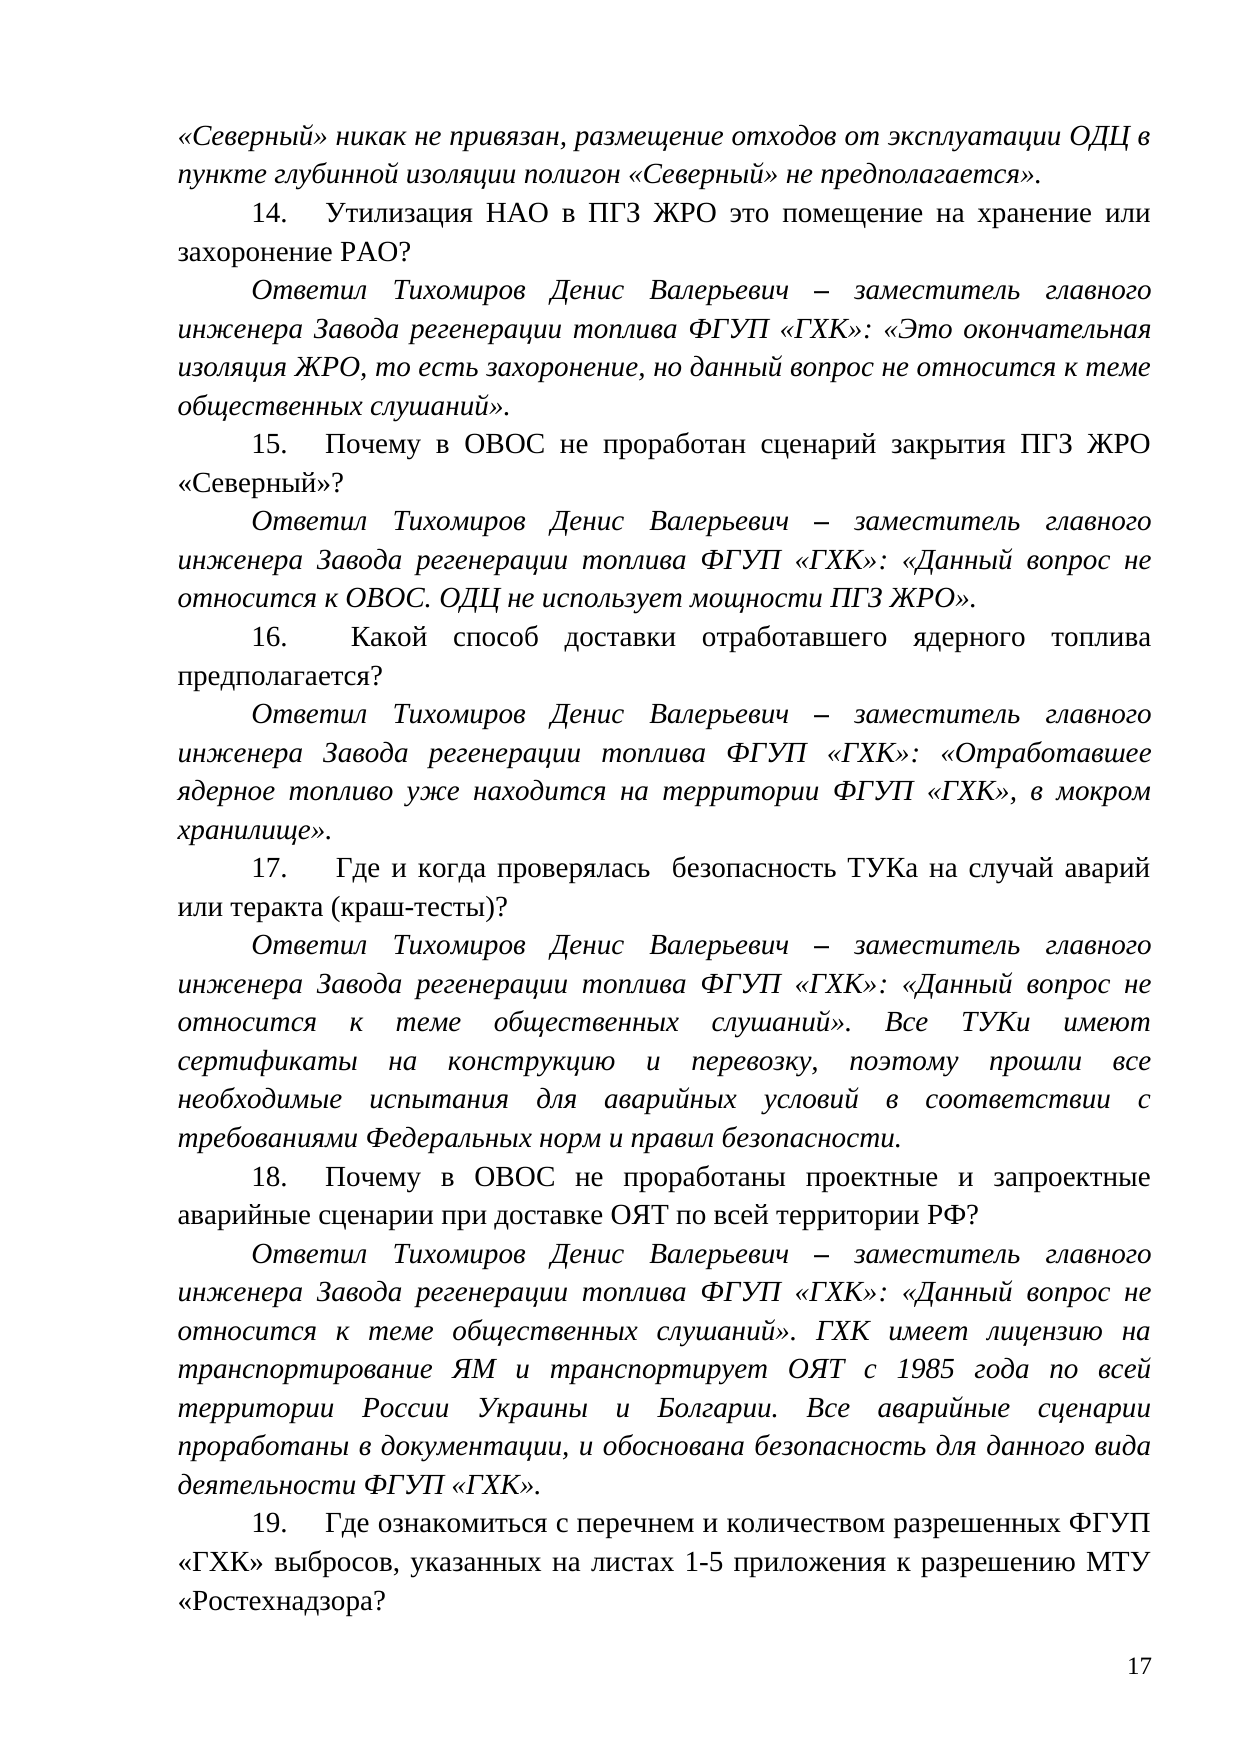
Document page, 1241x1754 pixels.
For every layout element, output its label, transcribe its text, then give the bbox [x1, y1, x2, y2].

list Где и когда проверялась безопасность ТУКа на случай аварий или теракта (краш-тесты)? [177, 850, 1152, 922]
list Какой способ доставки отработавшего ядерного топлива предполагается? [177, 619, 1152, 691]
list Ответил Тихомиров Денис Валерьевич – заместитель главного инженера Завода регенерации топлива ФГУП «ГХК»: «Данный вопрос не относится к ОВОС. ОДЦ не использует мощности ПГЗ ЖРО». [177, 503, 1152, 614]
text Ответил Тихомиров Денис Валерьевич – заместитель главного инженера Завода регенерации топлива ФГУП «ГХК»: «Данный вопрос не относится к теме общественных слушаний». ГХК имеет лицензию на транспортирование ЯМ и транспортирует ОЯТ с 1985 года по всей территории России Украины и Болгарии. Все аварийные сценарии проработаны в документации, и обоснована безопасность для данного вида деятельности ФГУП «ГХК». [177, 1236, 1152, 1501]
list Утилизация НАО в ПГЗ ЖРО это помещение на хранение или захоронение РАО? [177, 195, 1152, 267]
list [177, 118, 1152, 190]
list Ответил Тихомиров Денис Валерьевич – заместитель главного инженера Завода регенерации топлива ФГУП «ГХК»: «Это окончательная изоляция ЖРО, то есть захоронение, но данный вопрос не относится к теме общественных слушаний». [177, 272, 1152, 421]
list Ответил Тихомиров Денис Валерьевич – заместитель главного инженера Завода регенерации топлива ФГУП «ГХК»: «Отработавшее ядерное топливо уже находится на территории ФГУП «ГХК», в мокром хранилище». [177, 696, 1152, 845]
list Где ознакомиться с перечнем и количеством разрешенных ФГУП «ГХК» выбросов, указанных на листах 1-5 приложения к разрешению МТУ «Ростехнадзора? [177, 1506, 1152, 1616]
list Почему в ОВОС не проработаны проектные и запроектные аварийные сценарии при доставке ОЯТ по всей территории РФ? [177, 1159, 1152, 1231]
list Почему в ОВОС не проработан сценарий закрытия ПГЗ ЖРО «Северный»? [177, 426, 1152, 498]
text Ответил Тихомиров Денис Валерьевич – заместитель главного инженера Завода регенерации топлива ФГУП «ГХК»: «Данный вопрос не относится к теме общественных слушаний». Все ТУКи имеют сертификаты на конструкцию и перевозку, поэтому прошли все необходимые испытания для аварийных условий в соответствии с требованиями Федеральных норм и правил безопасности. [177, 927, 1152, 1154]
